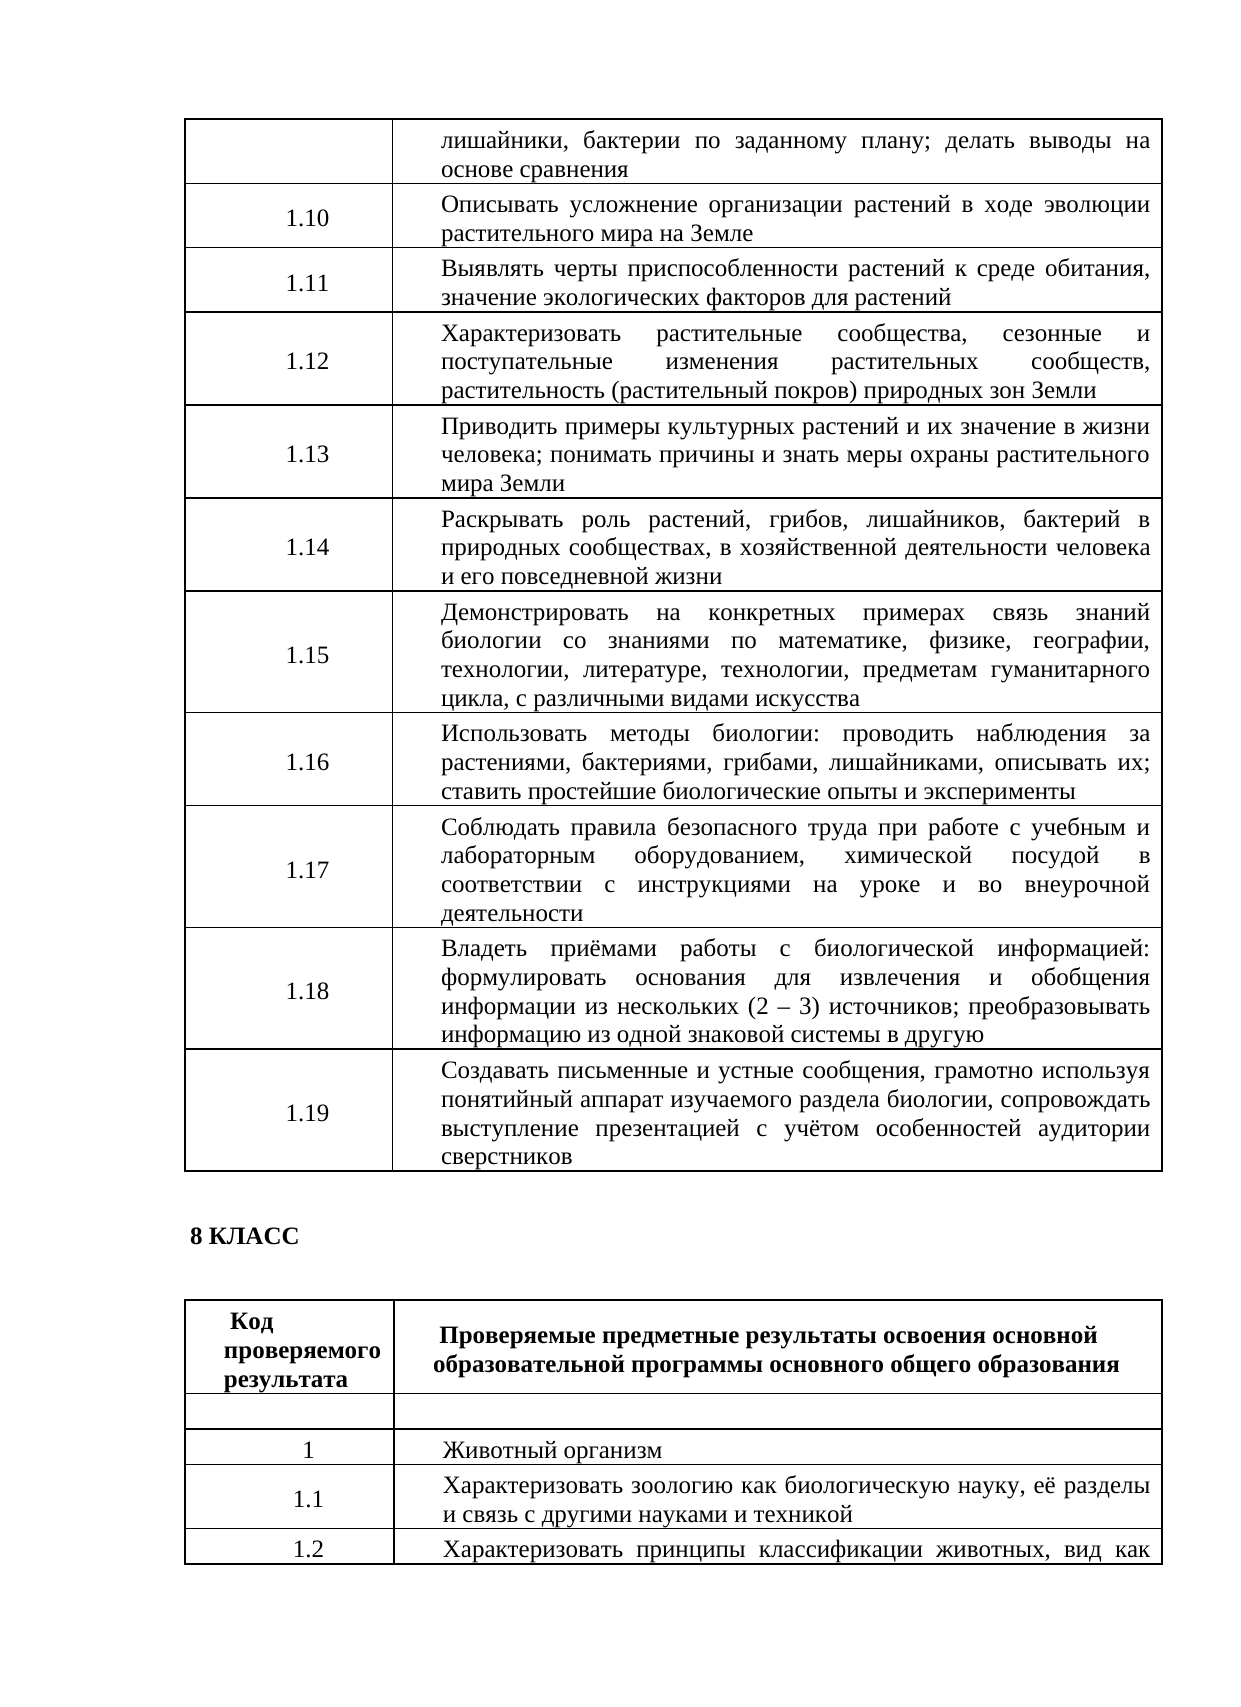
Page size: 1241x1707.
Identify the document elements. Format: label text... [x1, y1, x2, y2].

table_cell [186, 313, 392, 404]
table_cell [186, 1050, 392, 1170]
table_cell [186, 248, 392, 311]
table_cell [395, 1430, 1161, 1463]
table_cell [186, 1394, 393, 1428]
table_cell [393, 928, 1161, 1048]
text 8 КЛАСС [190, 1221, 1152, 1250]
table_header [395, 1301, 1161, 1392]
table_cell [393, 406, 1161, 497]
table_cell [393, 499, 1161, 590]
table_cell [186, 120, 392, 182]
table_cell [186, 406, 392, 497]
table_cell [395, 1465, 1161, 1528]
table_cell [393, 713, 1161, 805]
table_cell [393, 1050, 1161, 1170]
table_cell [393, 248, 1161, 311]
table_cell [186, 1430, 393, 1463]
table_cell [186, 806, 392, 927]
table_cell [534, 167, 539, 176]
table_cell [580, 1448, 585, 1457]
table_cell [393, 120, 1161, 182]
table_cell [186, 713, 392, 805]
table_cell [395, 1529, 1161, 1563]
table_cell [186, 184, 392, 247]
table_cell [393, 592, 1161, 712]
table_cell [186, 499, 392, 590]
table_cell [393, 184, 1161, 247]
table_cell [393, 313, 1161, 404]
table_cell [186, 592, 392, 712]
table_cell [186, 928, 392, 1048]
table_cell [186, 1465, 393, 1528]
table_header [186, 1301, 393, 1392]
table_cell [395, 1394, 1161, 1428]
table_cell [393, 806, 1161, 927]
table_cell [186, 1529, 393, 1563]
